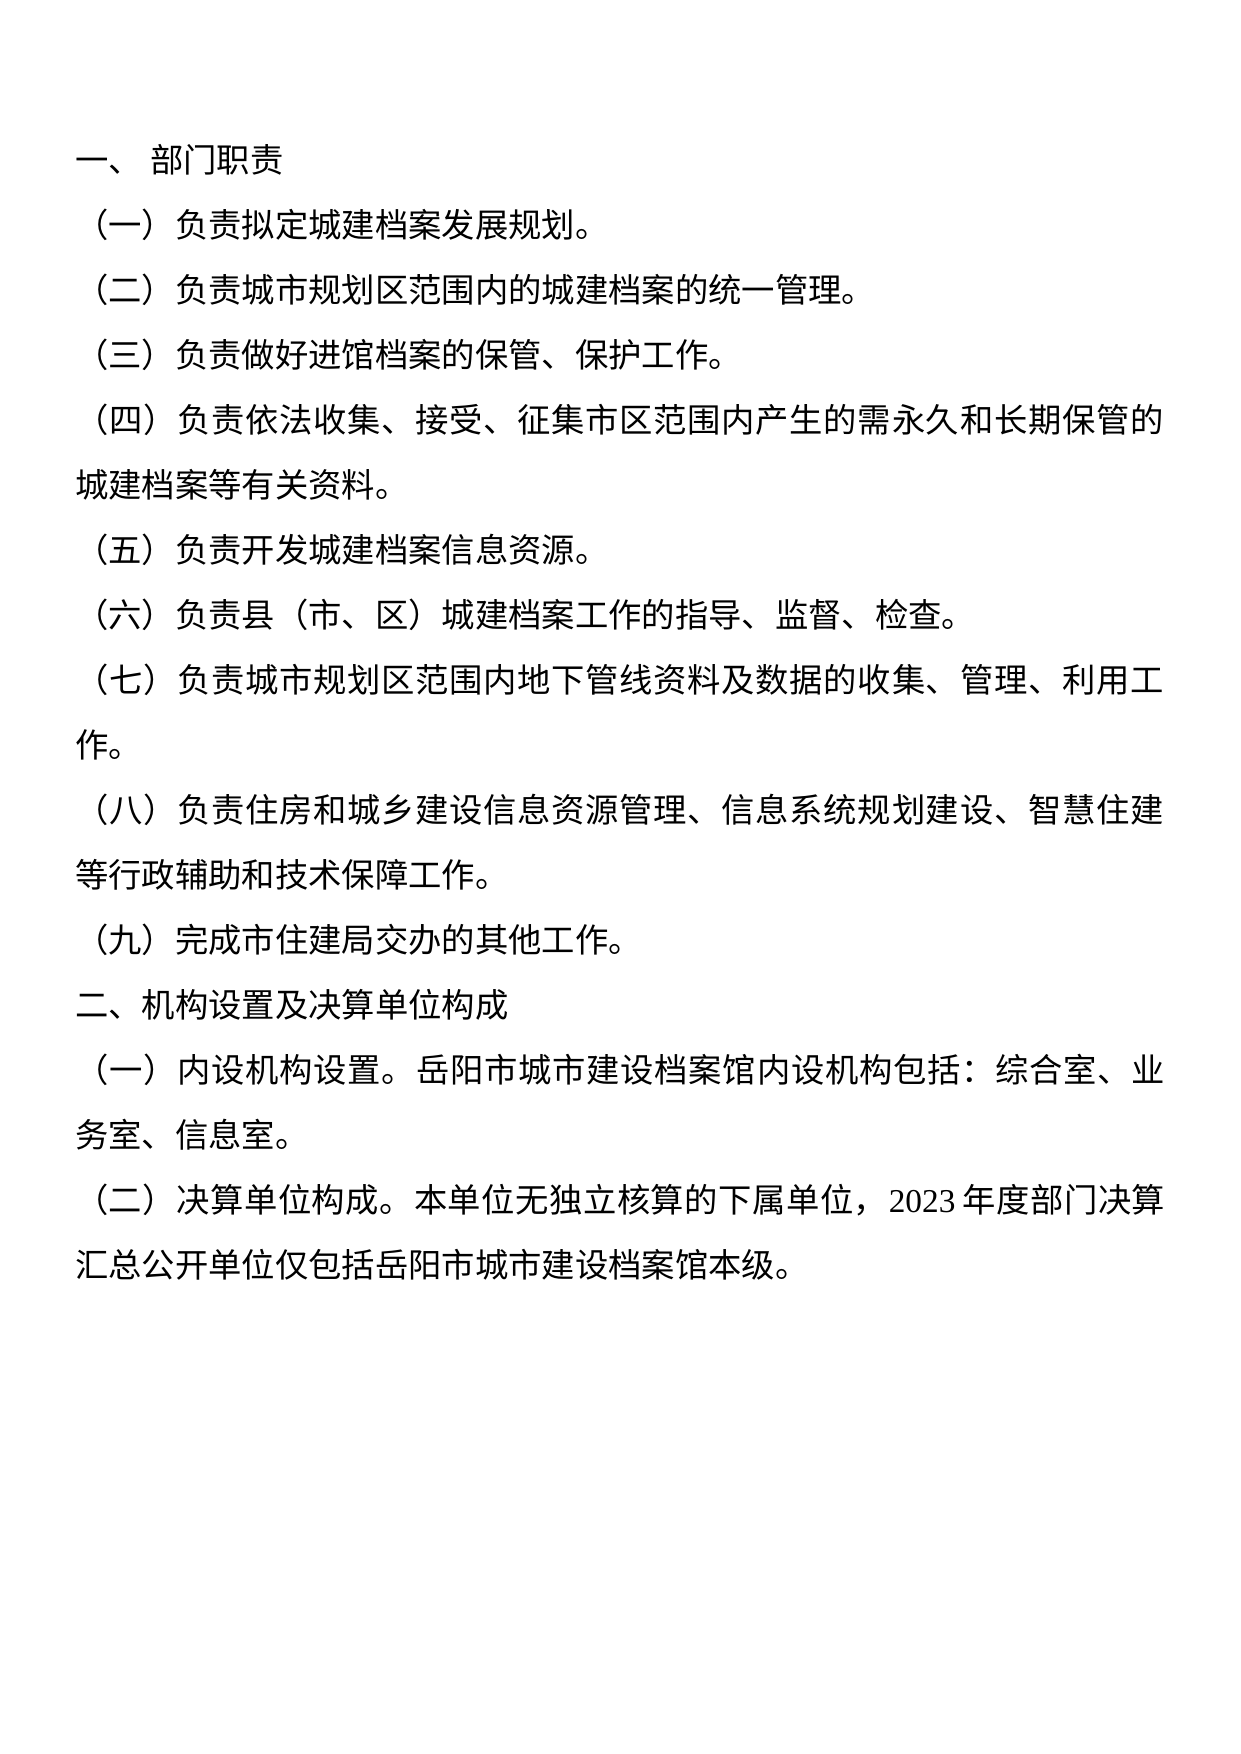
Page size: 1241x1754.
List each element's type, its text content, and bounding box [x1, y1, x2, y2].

text （二）负责城市规划区范围内的城建档案的统一管理。 [75, 256, 1165, 321]
text （一）内设机构设置。岳阳市城市建设档案馆内设机构包括：综合室、业务室、信息室。 [75, 1036, 1165, 1166]
text （八）负责住房和城乡建设信息资源管理、信息系统规划建设、智慧住建等行政辅助和技术保障工作。 [75, 776, 1165, 906]
text （四）负责依法收集、接受、征集市区范围内产生的需永久和长期保管的城建档案等有关资料。 [75, 386, 1165, 516]
text （七）负责城市规划区范围内地下管线资料及数据的收集、管理、利用工作。 [75, 646, 1165, 776]
text （九）完成市住建局交办的其他工作。 [75, 906, 1165, 971]
text （五）负责开发城建档案信息资源。 [75, 516, 1165, 581]
text （二）决算单位构成。本单位无独立核算的下属单位，2023年度部门决算汇总公开单位仅包括岳阳市城市建设档案馆本级。 [75, 1166, 1165, 1296]
list 部门职责 [75, 126, 1165, 191]
text （三）负责做好进馆档案的保管、保护工作。 [75, 321, 1165, 386]
text 二、机构设置及决算单位构成 [75, 971, 1165, 1036]
text （一）负责拟定城建档案发展规划。 [75, 191, 1165, 256]
text （六）负责县（市、区）城建档案工作的指导、监督、检查。 [75, 581, 1165, 646]
